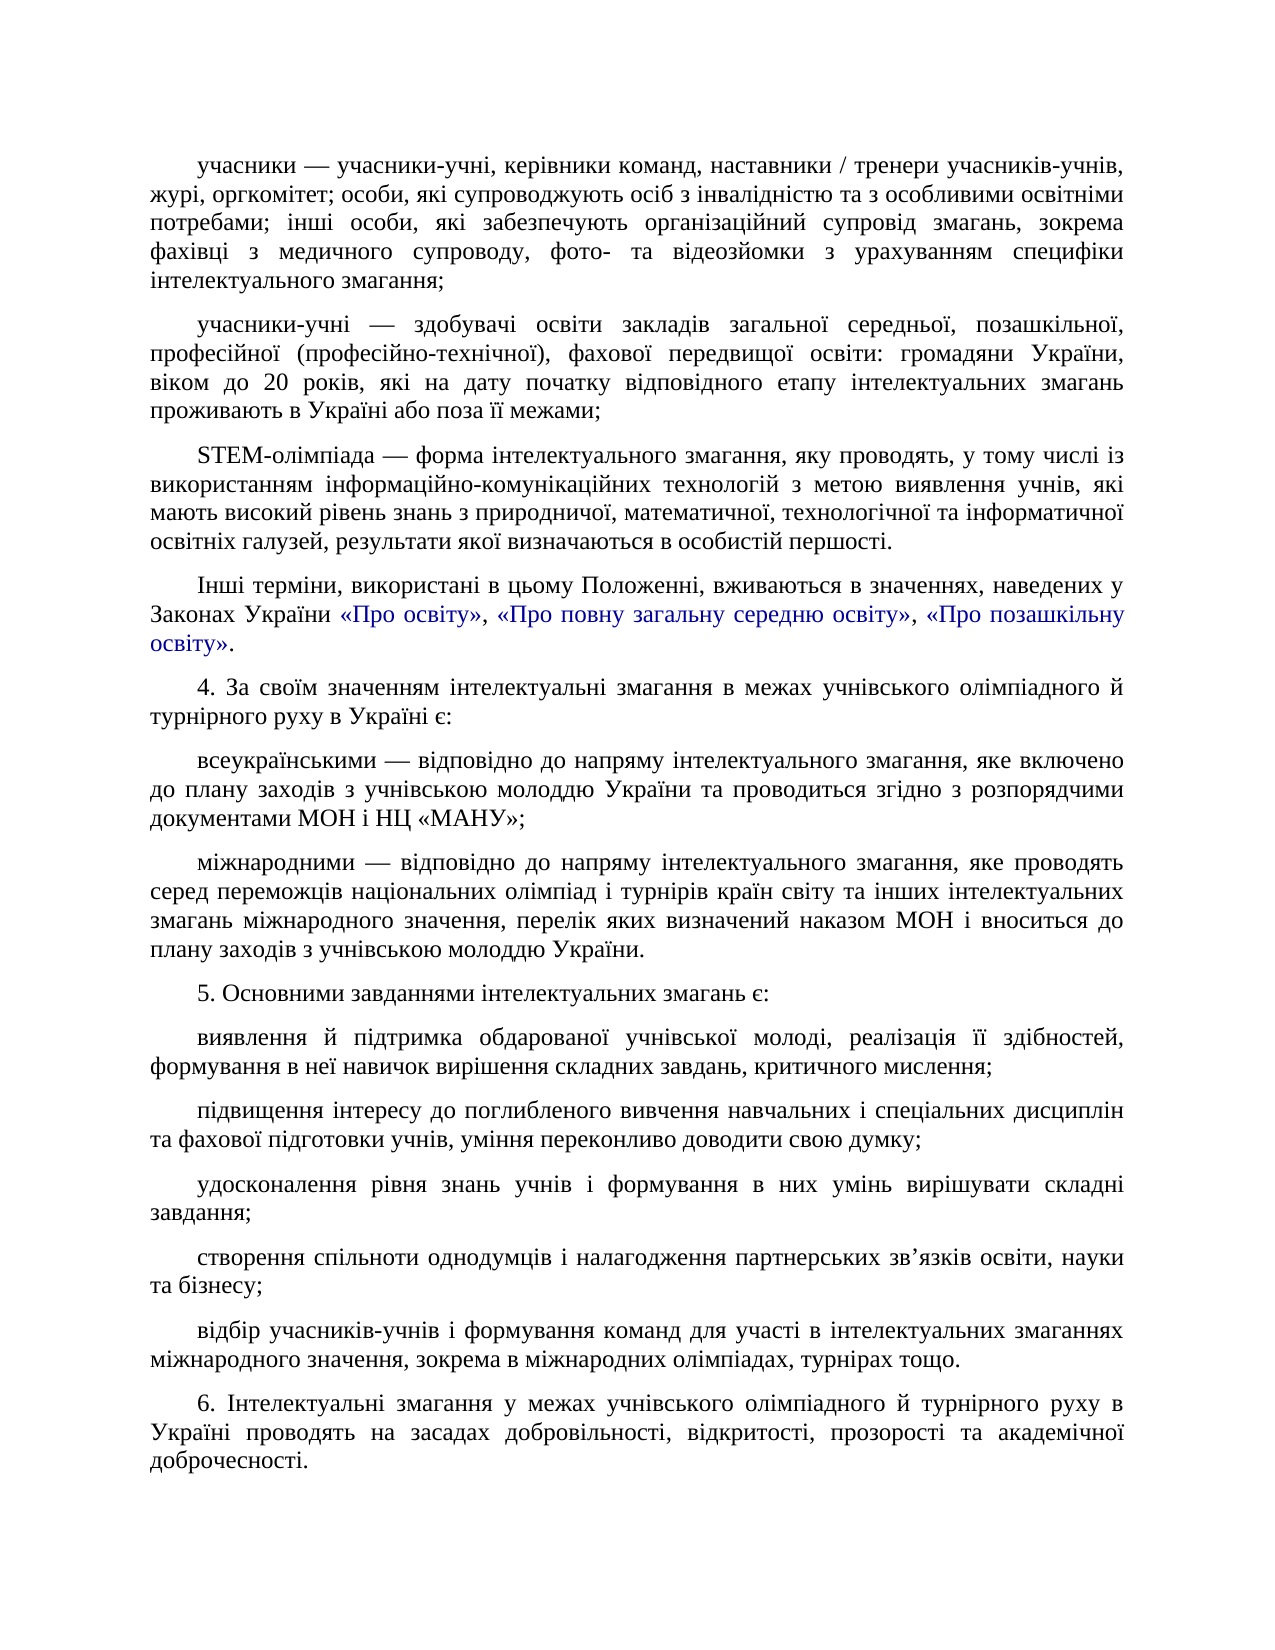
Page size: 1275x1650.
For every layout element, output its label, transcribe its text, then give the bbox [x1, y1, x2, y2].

text STEM-олімпіада — форма інтелектуального змагання, яку проводять, у тому числі із використанням інформаційно-комунікаційних технологій з метою виявлення учнів, які мають високий рівень знань з природничої, математичної, технологічної та інформатичної освітніх галузей, результати якої визначаються в особистій першості. [150, 440, 1125, 555]
text учасники-учні — здобувачі освіти закладів загальної середньої, позашкільної, професійної (професійно-технічної), фахової передвищої освіти: громадяни України, віком до 20 років, які на дату початку відповідного етапу інтелектуальних змагань проживають в Україні або поза її межами; [150, 309, 1125, 424]
text 6. Інтелектуальні змагання у межах учнівського олімпіадного й турнірного руху в Україні проводять на засадах добровільності, відкритості, прозорості та академічної доброчесності. [150, 1388, 1125, 1474]
text міжнародними — відповідно до напряму інтелектуального змагання, яке проводять серед переможців національних олімпіад і турнірів країн світу та інших інтелектуальних змагань міжнародного значення, перелік яких визначений наказом МОН і вноситься до плану заходів з учнівською молоддю України. [150, 847, 1125, 962]
text відбір учасників-учнів і формування команд для участі в інтелектуальних змаганнях міжнародного значення, зокрема в міжнародних олімпіадах, турнірах тощо. [150, 1315, 1125, 1372]
text учасники — учасники-учні, керівники команд, наставники / тренери учасників-учнів, журі, оргкомітет; особи, які супроводжують осіб з інвалідністю та з особливими освітніми потребами; інші особи, які забезпечують організаційний супровід змагань, зокрема фахівці з медичного супроводу, фото- та відеозйомки з урахуванням специфіки інтелектуального змагання; [150, 150, 1125, 294]
text 5. Основними завданнями інтелектуальних змагань є: [150, 978, 1125, 1007]
text всеукраїнськими — відповідно до напряму інтелектуального змагання, яке включено до плану заходів з учнівською молоддю України та проводиться згідно з розпорядчими документами МОН і НЦ «МАНУ»; [150, 746, 1125, 832]
text 4. За своїм значенням інтелектуальні змагання в межах учнівського олімпіадного й турнірного руху в Україні є: [150, 672, 1125, 730]
text підвищення інтересу до поглибленого вивчення навчальних і спеціальних дисциплін та фахової підготовки учнів, уміння переконливо доводити свою думку; [150, 1096, 1125, 1153]
text створення спільноти однодумців і налагодження партнерських зв’язків освіти, науки та бізнесу; [150, 1242, 1125, 1299]
text Інші терміни, використані в цьому Положенні, вживаються в значеннях, наведених у Законах України «Про освіту», «Про повну загальну середню освіту», «Про позашкільну освіту». [150, 571, 1125, 657]
text виявлення й підтримка обдарованої учнівської молоді, реалізація її здібностей, формування в неї навичок вирішення складних завдань, критичного мислення; [150, 1022, 1125, 1080]
text удосконалення рівня знань учнів і формування в них умінь вирішувати складні завдання; [150, 1169, 1125, 1226]
